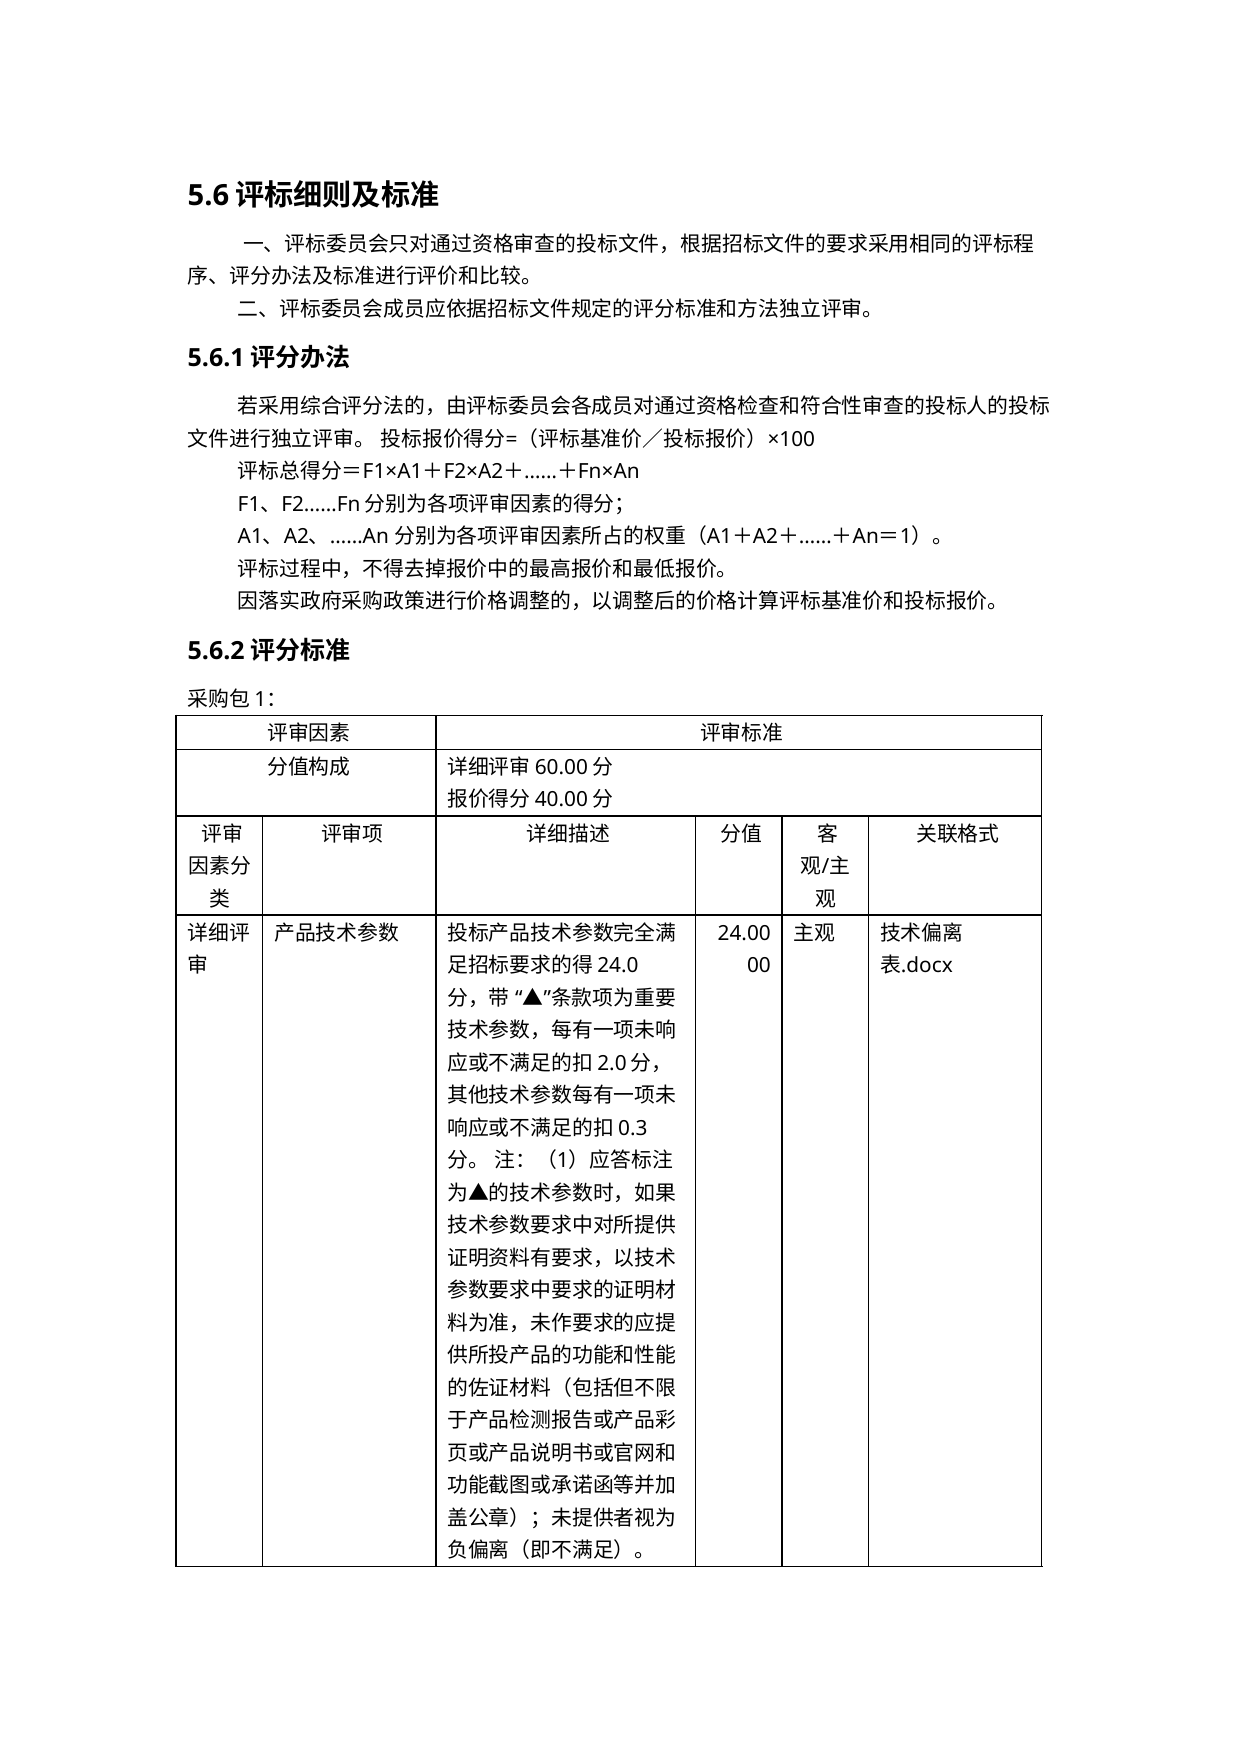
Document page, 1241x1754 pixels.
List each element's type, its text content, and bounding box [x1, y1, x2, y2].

text F1、F2……Fn分别为各项评审因素的得分； [187, 487, 1053, 519]
text 5.6.2评分标准 [187, 617, 1053, 682]
table_cell 分值 [696, 817, 781, 914]
table_cell 客观/主观 [783, 817, 868, 914]
table_cell 技术偏离表.docx [869, 916, 1041, 1566]
table_cell 产品技术参数 [263, 916, 435, 1566]
text 5.6.1评分办法 [187, 324, 1053, 389]
text 若采用综合评分法的，由评标委员会各成员对通过资格检查和符合性审查的投标人的投标文件进行独立评审。 投标报价得分=（评标基准价／投标报价）×100 [187, 389, 1053, 454]
text A1、A2、……An 分别为各项评审因素所占的权重（A1＋A2＋……＋An＝1）。 [187, 519, 1053, 552]
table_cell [437, 916, 695, 1566]
text 二、评标委员会成员应依据招标文件规定的评分标准和方法独立评审。 [187, 292, 1053, 324]
table_header 评审因素 [177, 716, 435, 748]
text 采购包1： [187, 682, 1053, 714]
table_cell 评审项 [263, 817, 435, 914]
text 评标总得分＝F1×A1＋F2×A2＋……＋Fn×An [187, 454, 1053, 487]
table_cell 详细描述 [437, 817, 695, 914]
text 一、评标委员会只对通过资格审查的投标文件，根据招标文件的要求采用相同的评标程序、评分办法及标准进行评价和比较。 [187, 227, 1053, 292]
table_cell 详细评审 [177, 916, 262, 1566]
table_cell 关联格式 [869, 817, 1041, 914]
table_cell 评审因素分类 [177, 817, 262, 914]
text 评标过程中，不得去掉报价中的最高报价和最低报价。 [187, 552, 1053, 584]
text 5.6评标细则及标准 [187, 162, 1053, 227]
table_cell 主观 [783, 916, 868, 1566]
table_header 评审标准 [437, 716, 1041, 748]
table_cell 分值构成 [177, 750, 435, 815]
table_cell 详细评审60.00分 报价得分40.00分 [437, 750, 1041, 815]
table_cell 24.0000 [696, 916, 781, 1566]
text 因落实政府采购政策进行价格调整的，以调整后的价格计算评标基准价和投标报价。 [187, 584, 1053, 617]
